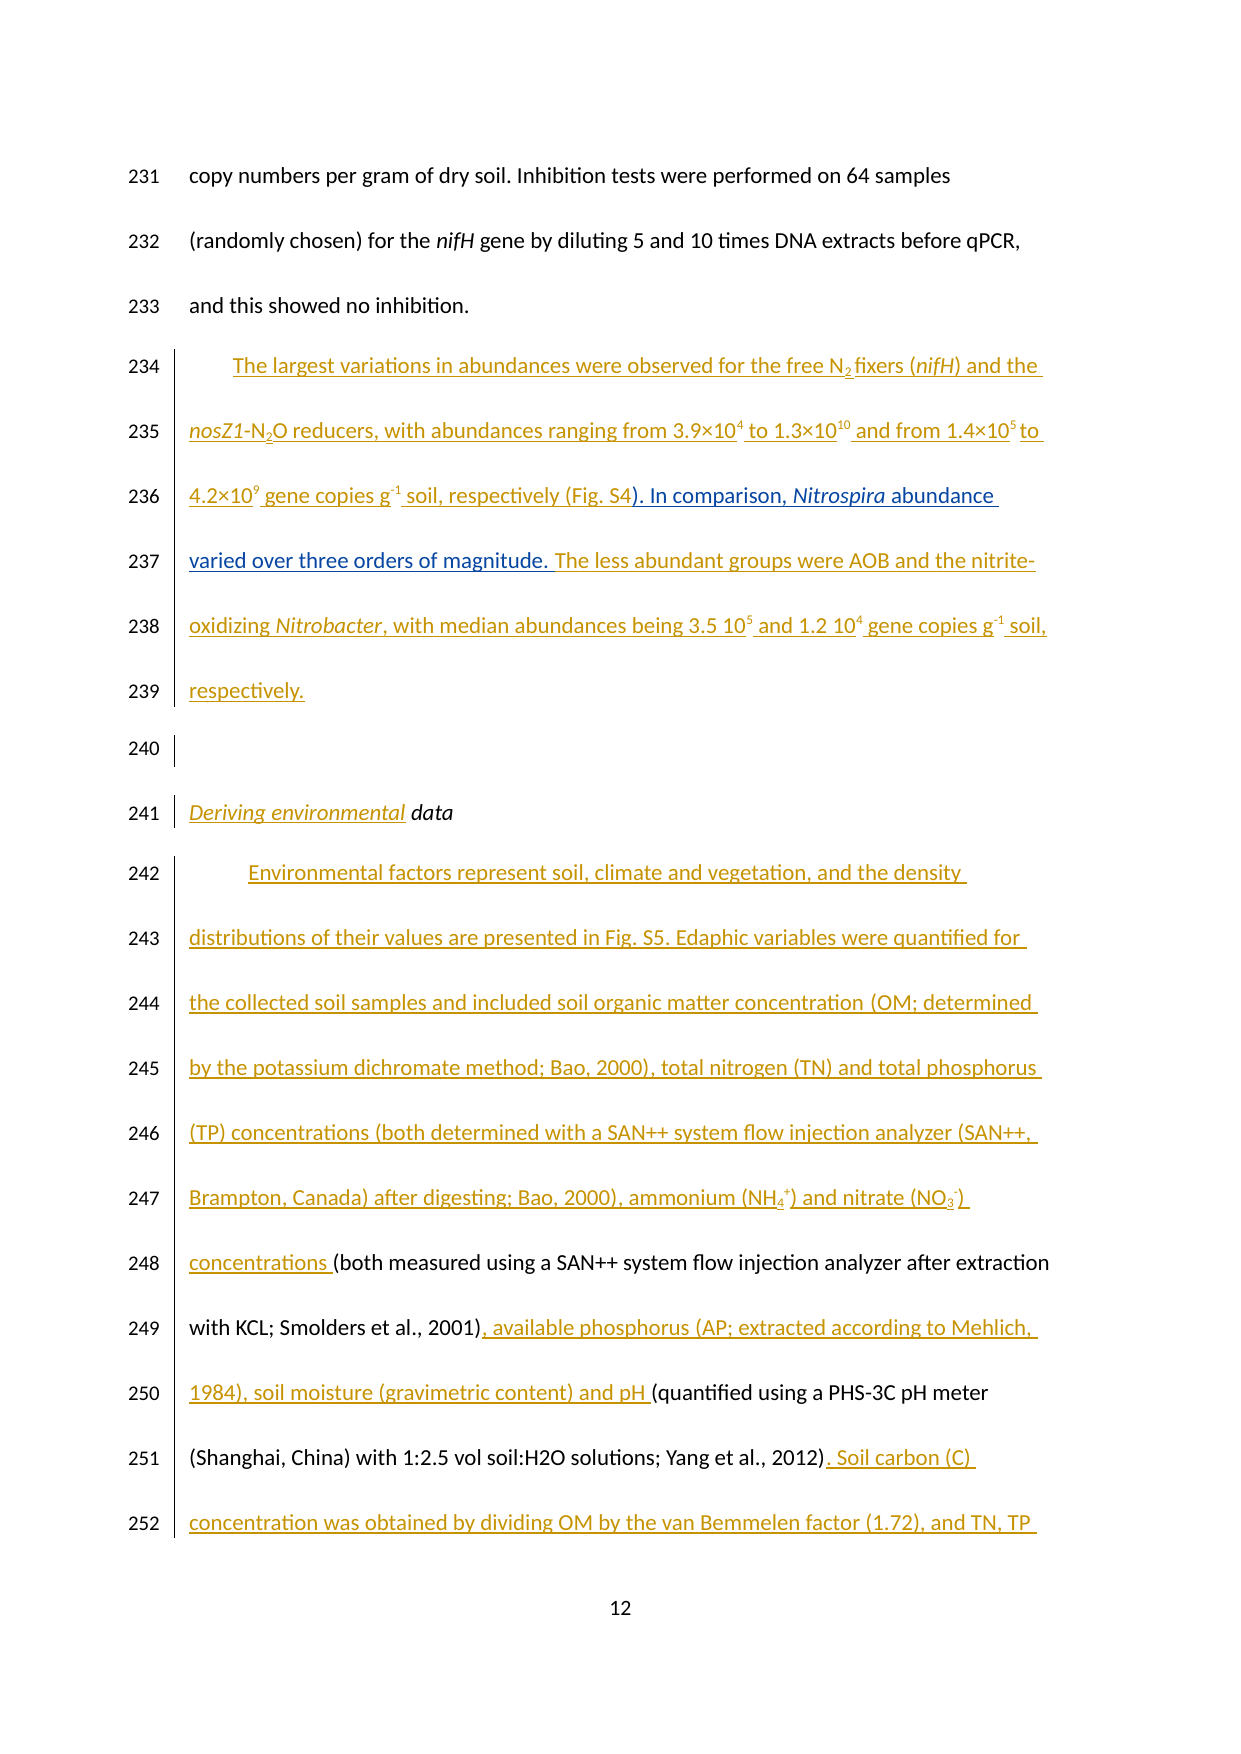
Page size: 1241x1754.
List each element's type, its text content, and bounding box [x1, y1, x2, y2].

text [189, 159, 1051, 321]
text data [189, 795, 1051, 828]
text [189, 856, 1051, 1538]
